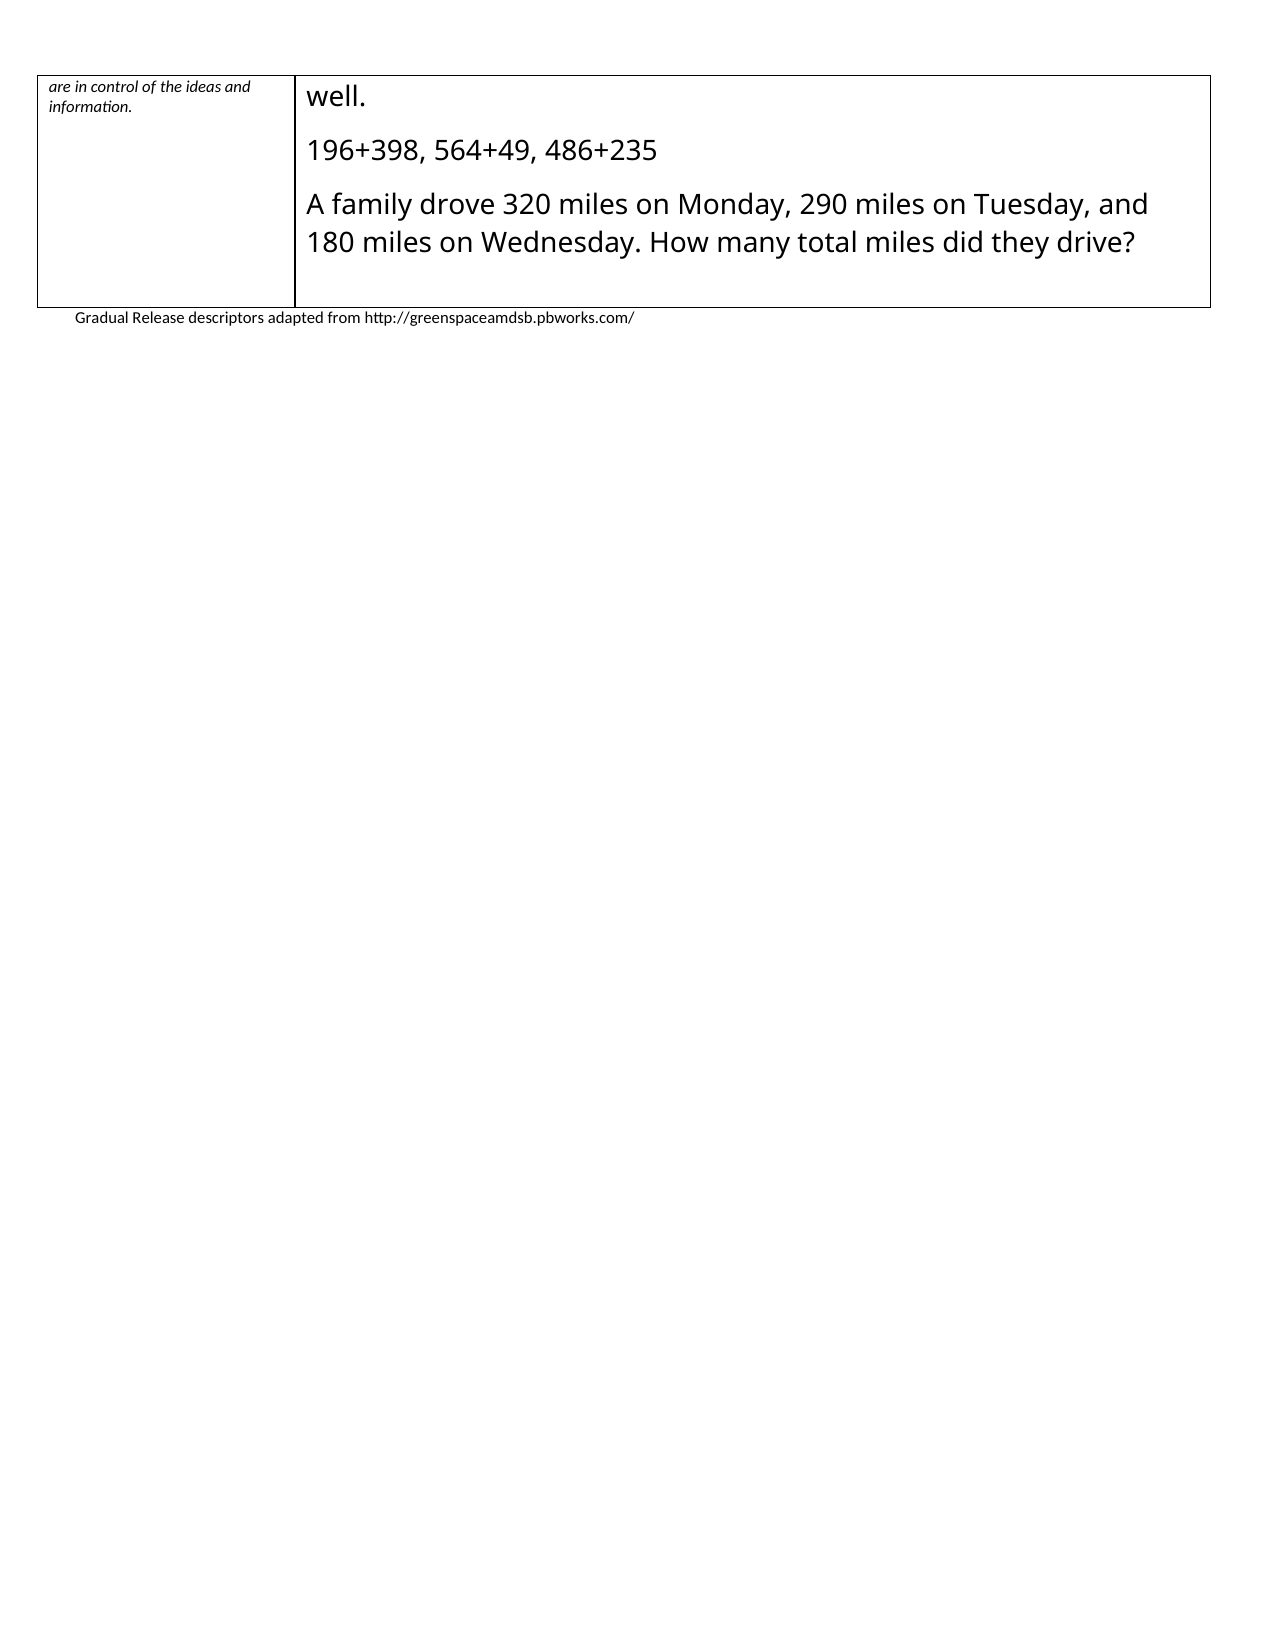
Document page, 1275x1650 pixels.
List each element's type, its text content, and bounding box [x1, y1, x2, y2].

text Gradual Release descriptors adapted from http://greenspaceamdsb.pbworks.com/ [75, 308, 1200, 328]
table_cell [296, 76, 1210, 307]
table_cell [38, 76, 294, 307]
